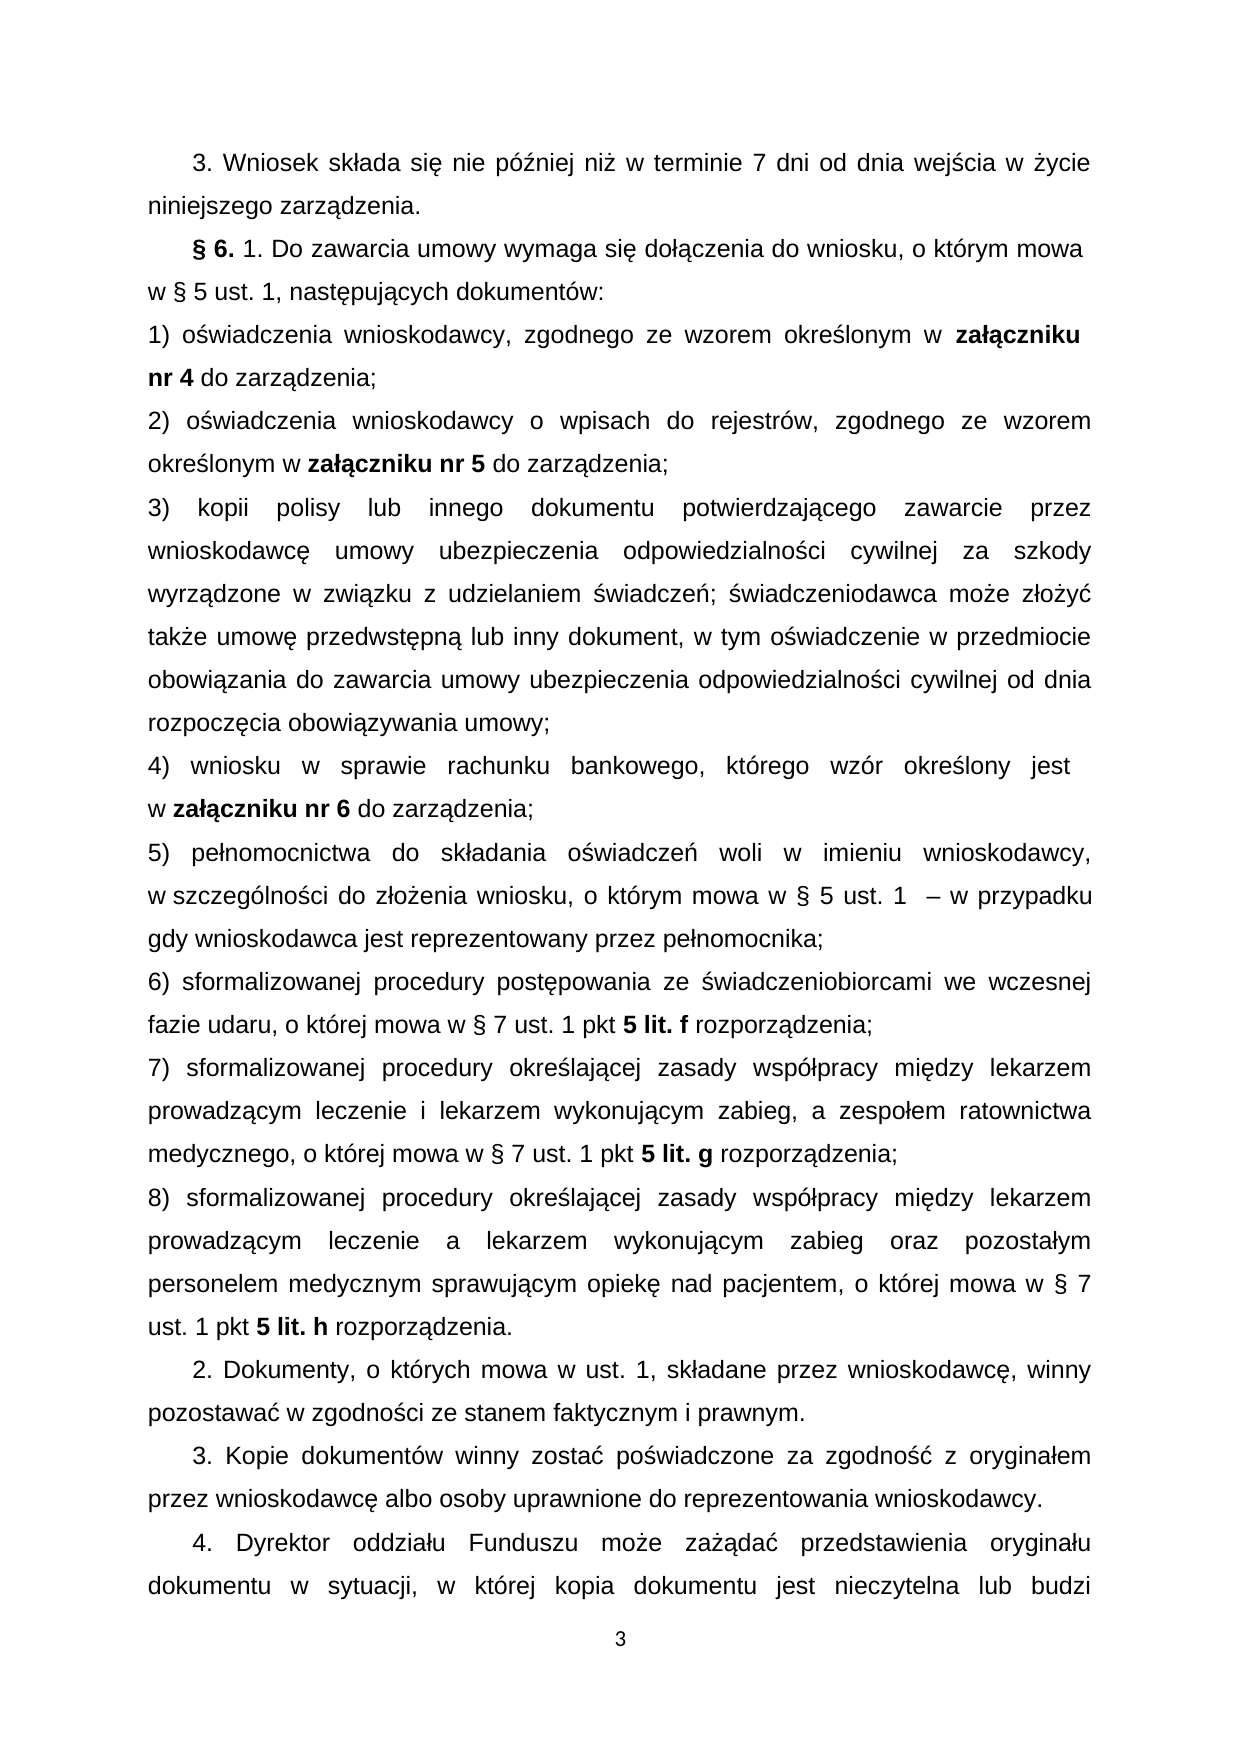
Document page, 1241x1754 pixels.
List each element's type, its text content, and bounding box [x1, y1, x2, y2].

text 4) wniosku w sprawie rachunku bankowego, którego wzór określony jest w załączniku nr 6 do zarządzenia; [148, 751, 1093, 823]
text 3) kopii polisy lub innego dokumentu potwierdzającego zawarcie przez wnioskodawcę umowy ubezpieczenia odpowiedzialności cywilnej za szkody wyrządzone w związku z udzielaniem świadczeń; świadczeniodawca może złożyć także umowę przedwstępną lub inny dokument, w tym oświadczenie w przedmiocie obowiązania do zawarcia umowy ubezpieczenia odpowiedzialności cywilnej od dnia rozpoczęcia obowiązywania umowy; [148, 493, 1093, 737]
text 3. Wniosek składa się nie później niż w terminie 7 dni od dnia wejścia w życie niniejszego zarządzenia. [148, 148, 1093, 219]
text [148, 1528, 1093, 1599]
text 1) oświadczenia wnioskodawcy, zgodnego ze wzorem określonym w załączniku nr 4 do zarządzenia; [148, 320, 1093, 392]
text 8) sformalizowanej procedury określającej zasady współpracy między lekarzem prowadzącym leczenie a lekarzem wykonującym zabieg oraz pozostałym personelem medycznym sprawującym opiekę nad pacjentem, o której mowa w § 7 ust. 1 pkt 5 lit. h rozporządzenia. [148, 1183, 1093, 1341]
text 6) sformalizowanej procedury postępowania ze świadczeniobiorcami we wczesnej fazie udaru, o której mowa w § 7 ust. 1 pkt 5 lit. f rozporządzenia; [148, 967, 1093, 1039]
text 3. Kopie dokumentów winny zostać poświadczone za zgodność z oryginałem przez wnioskodawcę albo osoby uprawnione do reprezentowania wnioskodawcy. [148, 1441, 1093, 1513]
text 7) sformalizowanej procedury określającej zasady współpracy między lekarzem prowadzącym leczenie i lekarzem wykonującym zabieg, a zespołem ratownictwa medycznego, o której mowa w § 7 ust. 1 pkt 5 lit. g rozporządzenia; [148, 1053, 1093, 1168]
text § 6. 1. Do zawarcia umowy wymaga się dołączenia do wniosku, o którym mowa w § 5 ust. 1, następujących dokumentów: [148, 234, 1093, 306]
text 2) oświadczenia wnioskodawcy o wpisach do rejestrów, zgodnego ze wzorem określonym w załączniku nr 5 do zarządzenia; [148, 406, 1093, 478]
text 5) pełnomocnictwa do składania oświadczeń woli w imieniu wnioskodawcy, w szczególności do złożenia wniosku, o którym mowa w § 5 ust. 1 – w przypadku gdy wnioskodawca jest reprezentowany przez pełnomocnika; [148, 838, 1093, 953]
text 2. Dokumenty, o których mowa w ust. 1, składane przez wnioskodawcę, winny pozostawać w zgodności ze stanem faktycznym i prawnym. [148, 1355, 1093, 1427]
